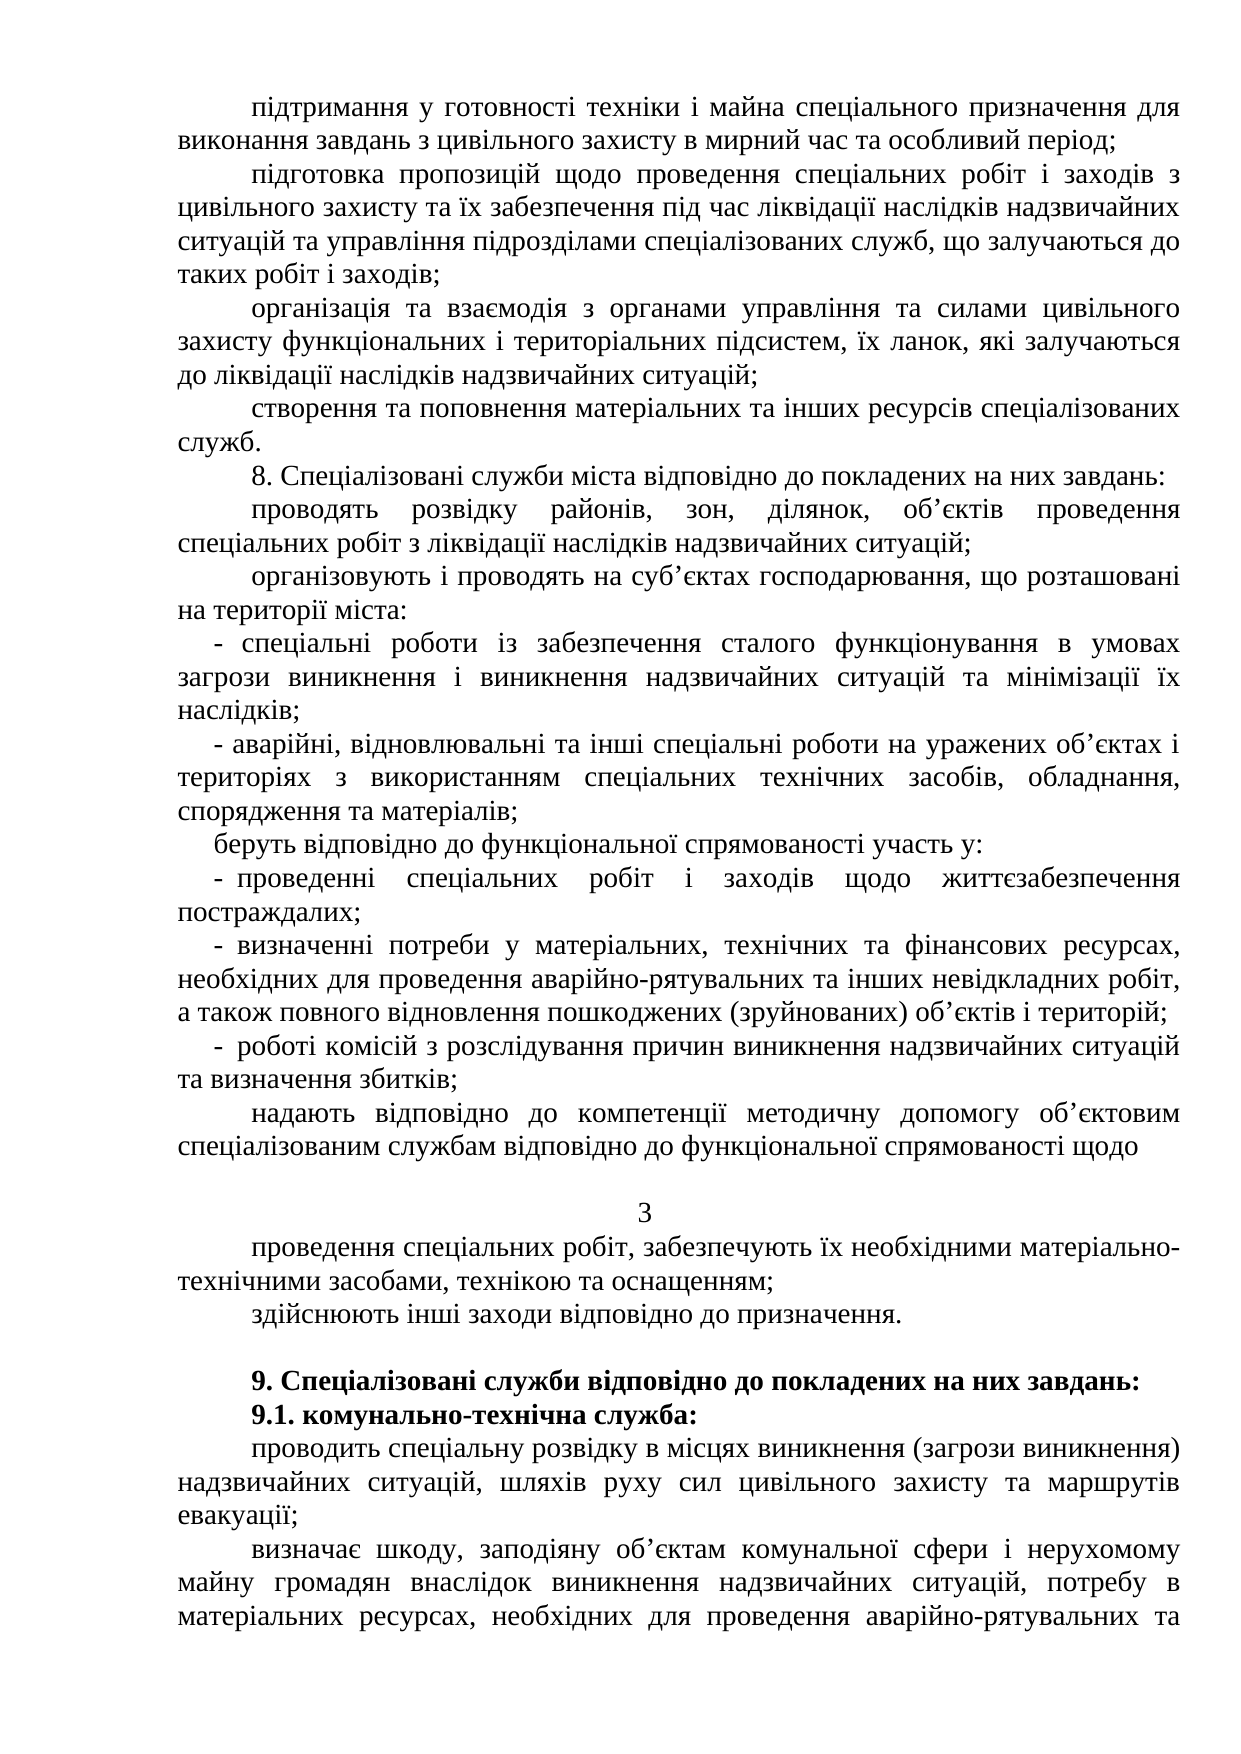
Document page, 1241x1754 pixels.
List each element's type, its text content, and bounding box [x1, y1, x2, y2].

text 8. Спеціалізовані служби міста відповідно до покладених на них завдань: [177, 458, 1181, 491]
text - аварійні, відновлювальні та інші спеціальні роботи на уражених об’єктах і територіях з використанням спеціальних технічних засобів, обладнання, спорядження та матеріалів; [177, 726, 1181, 827]
text організація та взаємодія з органами управління та силами цивільного захисту функціональних і територіальних підсистем, їх ланок, які залучаються до ліквідації наслідків надзвичайних ситуацій; [177, 290, 1181, 391]
text створення та поповнення матеріальних та інших ресурсів спеціалізованих служб. [177, 391, 1181, 458]
list спеціальні роботи із забезпечення сталого функціонування в умовах загрози виникнення і виникнення надзвичайних ситуацій та мінімізації їх наслідків; [177, 625, 1181, 726]
text проведення спеціальних робіт, забезпечують їх необхідними матеріально-технічними засобами, технікою та оснащенням; [177, 1229, 1181, 1296]
text підтримання у готовності техніки і майна спеціального призначення для виконання завдань з цивільного захисту в мирний час та особливий період; [177, 89, 1181, 156]
list проведенні спеціальних робіт і заходів щодо життєзабезпечення постраждалих; [177, 860, 1181, 927]
list роботі комісій з розслідування причин виникнення надзвичайних ситуацій та визначення збитків; [177, 1028, 1181, 1095]
text проводить спеціальну розвідку в місцях виникнення (загрози виникнення) надзвичайних ситуацій, шляхів руху сил цивільного захисту та маршрутів евакуації; [177, 1430, 1181, 1531]
text 9. Спеціалізовані служби відповідно до покладених на них завдань: [177, 1363, 1181, 1397]
list визначенні потреби у матеріальних, технічних та фінансових ресурсах, необхідних для проведення аварійно-рятувальних та інших невідкладних робіт, а також повного відновлення пошкоджених (зруйнованих) об’єктів і територій; [177, 927, 1181, 1028]
text підготовка пропозицій щодо проведення спеціальних робіт і заходів з цивільного захисту та їх забезпечення під час ліквідації наслідків надзвичайних ситуацій та управління підрозділами спеціалізованих служб, що залучаються до таких робіт і заходів; [177, 156, 1181, 290]
text беруть відповідно до функціональної спрямованості участь у: [177, 827, 1181, 860]
text 9.1. комунально-технічна служба: [177, 1397, 1181, 1430]
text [177, 1531, 1181, 1632]
text надають відповідно до компетенції методичну допомогу об’єктовим спеціалізованим службам відповідно до функціональної спрямованості щодо [177, 1095, 1181, 1162]
text проводять розвідку районів, зон, ділянок, об’єктів проведення спеціальних робіт з ліквідації наслідків надзвичайних ситуацій; [177, 491, 1181, 558]
text здійснюють інші заходи відповідно до призначення. [177, 1296, 1181, 1330]
text 3 [177, 1196, 1181, 1229]
text організовують і проводять на суб’єктах господарювання, що розташовані на території міста: [177, 558, 1181, 625]
